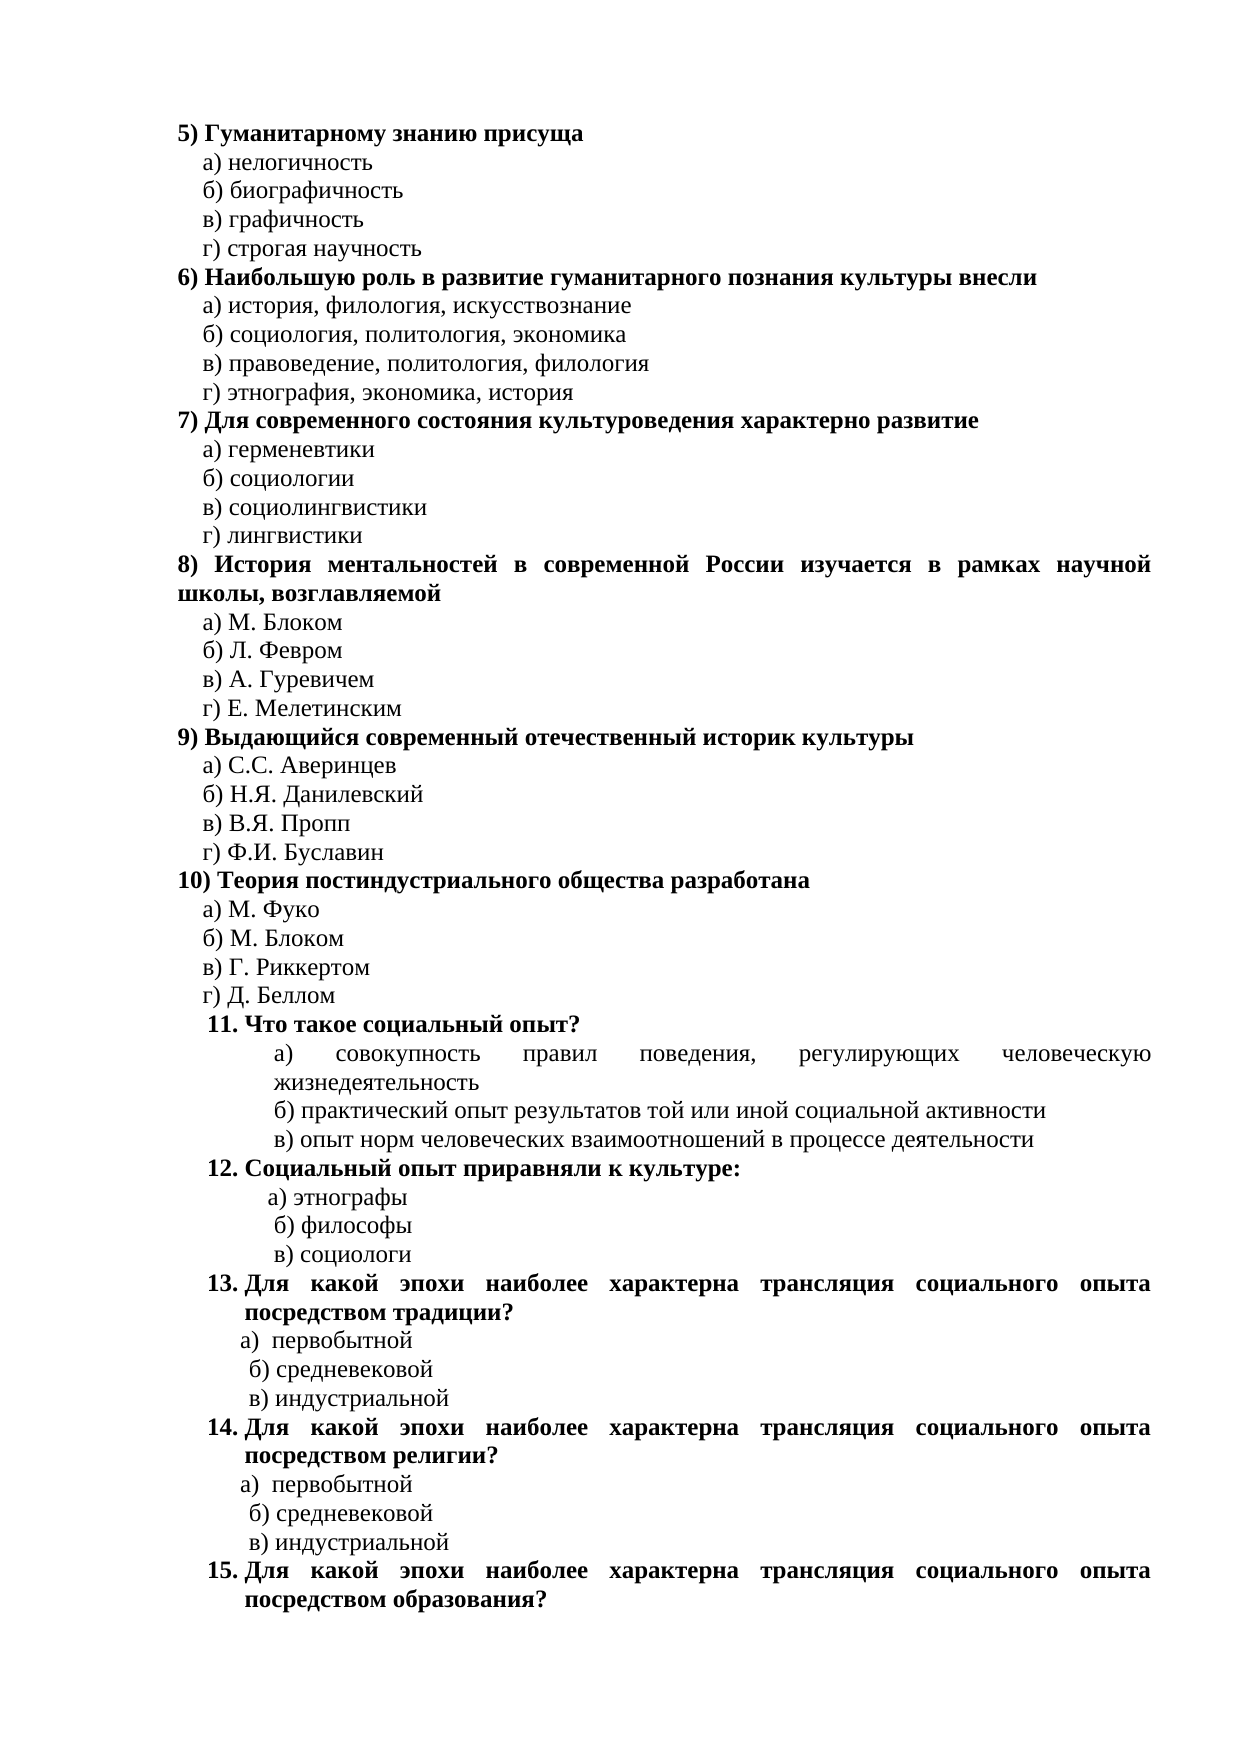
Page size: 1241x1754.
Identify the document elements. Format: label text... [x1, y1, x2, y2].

text а) совокупность правил поведения, регулирующих человеческую жизнедеятельность [274, 1038, 1152, 1096]
text г) Е. Мелетинским [177, 693, 1152, 722]
text б) Н.Я. Данилевский [177, 779, 1152, 808]
text в) А. Гуревичем [177, 664, 1152, 693]
text б) социологии [177, 463, 1152, 492]
text а) первобытной [177, 1469, 1152, 1498]
text а) М. Фуко [177, 894, 1152, 923]
text б) средневековой [236, 1354, 1152, 1383]
text а) М. Блоком [177, 607, 1152, 636]
text 9) Выдающийся современный отечественный историк культуры [177, 722, 1152, 751]
list Социальный опыт приравняли к культуре: [207, 1153, 1152, 1182]
text г) этнография, экономика, история [177, 377, 1152, 406]
text в) социолингвистики [177, 492, 1152, 521]
text б) биографичность [177, 176, 1152, 204]
text б) средневековой [236, 1498, 1152, 1527]
list Для какой эпохи наиболее характерна трансляция социального опыта посредством образования? [207, 1556, 1152, 1613]
text б) Л. Февром [177, 636, 1152, 664]
text 5) Гуманитарному знанию присуща [177, 118, 1152, 147]
list Для какой эпохи наиболее характерна трансляция социального опыта посредством традиции? [207, 1268, 1152, 1326]
text 8) История ментальностей в современной России изучается в рамках научной школы, возглавляемой [177, 549, 1152, 607]
text б) практический опыт результатов той или иной социальной активности [274, 1096, 1152, 1124]
text в) графичность [177, 204, 1152, 233]
text а) этнографы [236, 1182, 1152, 1211]
text г) Ф.И. Буславин [177, 837, 1152, 866]
text а) герменевтики [177, 434, 1152, 463]
text г) Д. Беллом [177, 981, 1152, 1009]
text в) социологи [274, 1239, 1152, 1268]
text 10) Теория постиндустриального общества разработана [177, 866, 1152, 894]
text б) философы [274, 1211, 1152, 1239]
text 6) Наибольшую роль в развитие гуманитарного познания культуры внесли [177, 262, 1152, 291]
text в) индустриальной [236, 1527, 1152, 1556]
text б) социология, политология, экономика [177, 319, 1152, 348]
list Для какой эпохи наиболее характерна трансляция социального опыта посредством религии? [207, 1412, 1152, 1469]
text в) Г. Риккертом [177, 952, 1152, 981]
text в) правоведение, политология, филология [177, 348, 1152, 377]
text в) опыт норм человеческих взаимоотношений в процессе деятельности [274, 1124, 1152, 1153]
text в) В.Я. Пропп [177, 808, 1152, 837]
text а) первобытной [177, 1326, 1152, 1354]
text 7) Для современного состояния культуроведения характерно развитие [177, 406, 1152, 434]
text в) индустриальной [236, 1383, 1152, 1412]
text а) нелогичность [177, 147, 1152, 176]
list Что такое социальный опыт? [207, 1009, 1152, 1038]
text б) М. Блоком [177, 923, 1152, 952]
text г) строгая научность [177, 233, 1152, 262]
text а) С.С. Аверинцев [177, 751, 1152, 779]
text г) лингвистики [177, 521, 1152, 549]
text а) история, филология, искусствознание [177, 291, 1152, 319]
